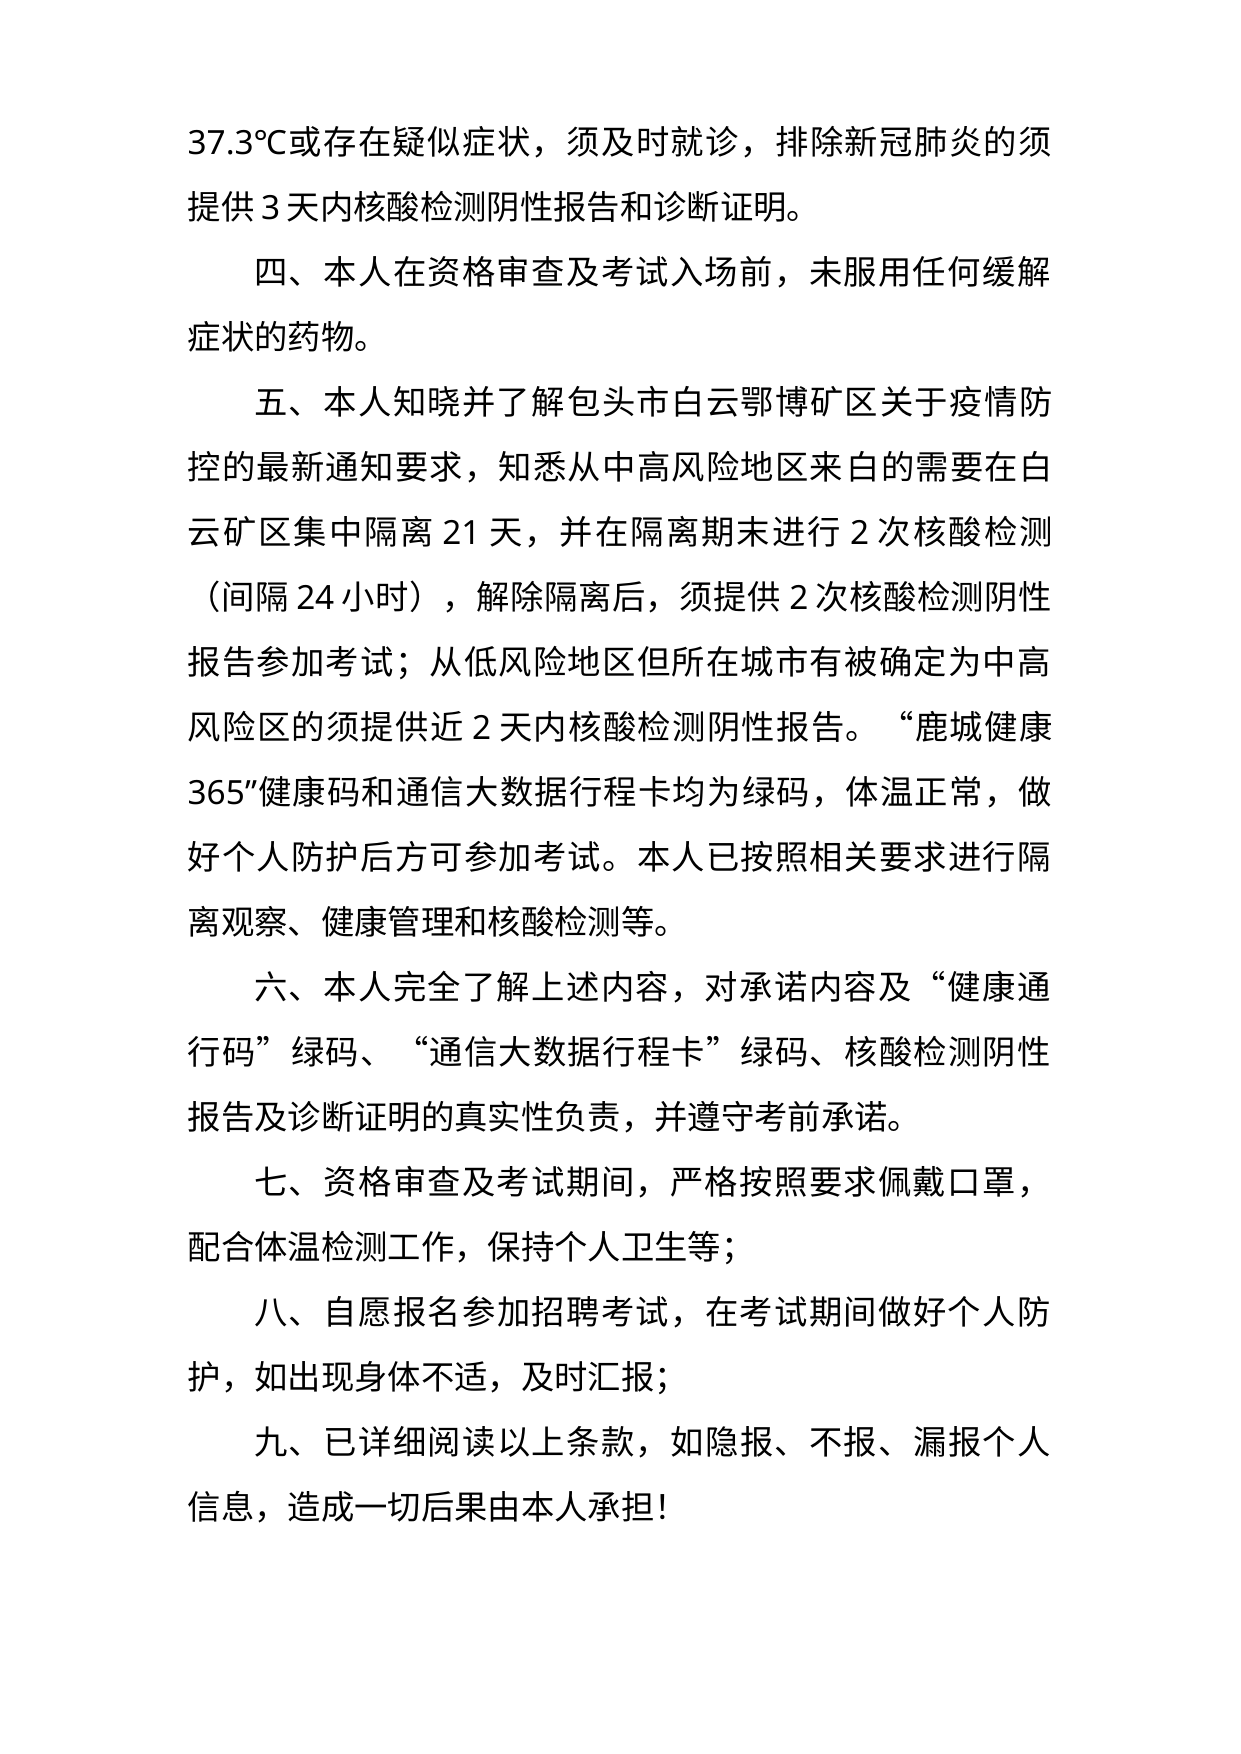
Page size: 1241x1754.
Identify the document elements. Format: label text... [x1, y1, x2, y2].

text 五、本人知晓并了解包头市白云鄂博矿区关于疫情防控的最新通知要求，知悉从中高风险地区来白的需要在白云矿区集中隔离21天，并在隔离期末进行2次核酸检测（间隔24小时），解除隔离后，须提供2次核酸检测阴性报告参加考试；从低风险地区但所在城市有被确定为中高风险区的须提供近2天内核酸检测阴性报告。“鹿城健康365”健康码和通信大数据行程卡均为绿码，体温正常，做好个人防护后方可参加考试。本人已按照相关要求进行隔离观察、健康管理和核酸检测等。 [187, 368, 1053, 953]
text 六、本人完全了解上述内容，对承诺内容及“健康通行码”绿码、“通信大数据行程卡”绿码、核酸检测阴性报告及诊断证明的真实性负责，并遵守考前承诺。 [187, 953, 1053, 1148]
text 四、本人在资格审查及考试入场前，未服用任何缓解症状的药物。 [187, 238, 1053, 368]
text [187, 108, 1053, 238]
text 七、资格审查及考试期间，严格按照要求佩戴口罩，配合体温检测工作，保持个人卫生等； [187, 1148, 1053, 1278]
text 八、自愿报名参加招聘考试，在考试期间做好个人防护，如出现身体不适，及时汇报； [187, 1278, 1053, 1408]
text 九、已详细阅读以上条款，如隐报、不报、漏报个人信息，造成一切后果由本人承担！ [187, 1408, 1053, 1538]
